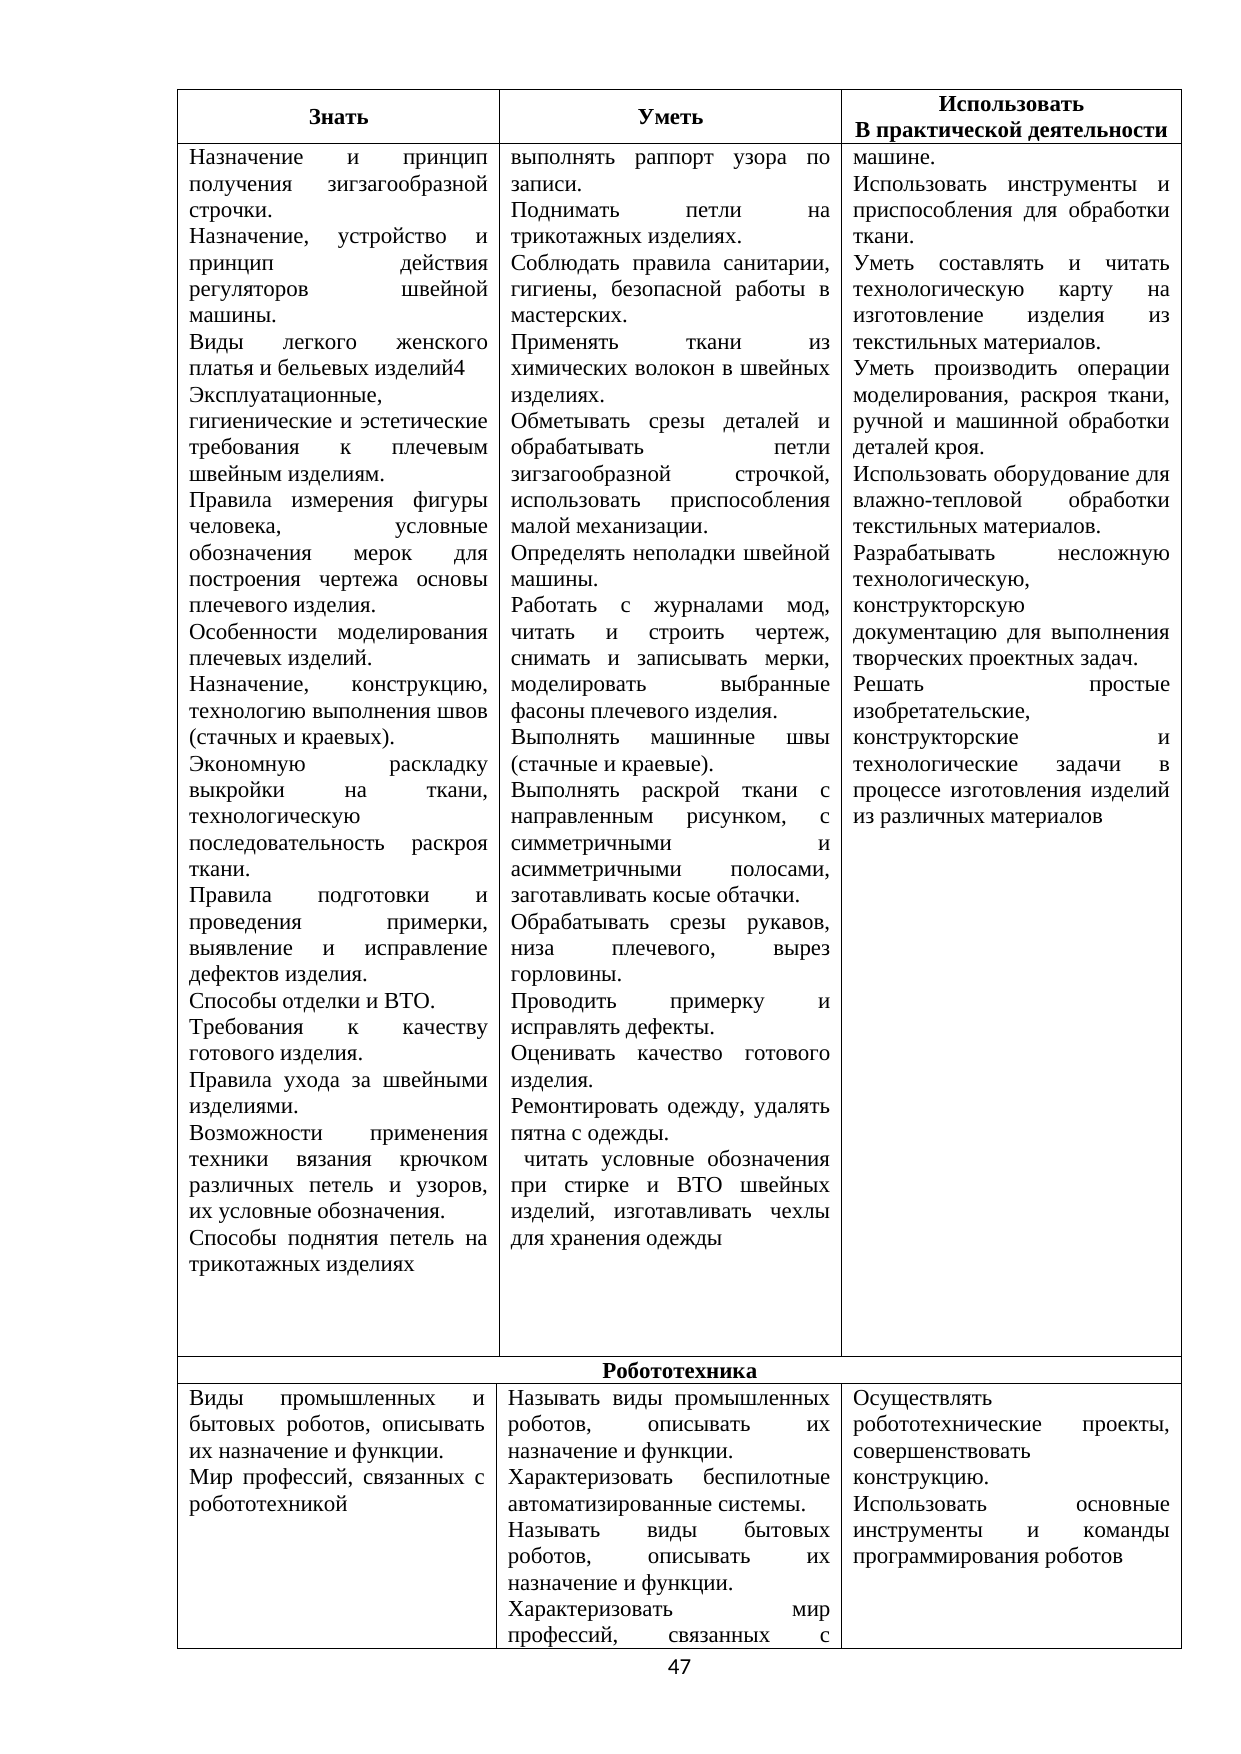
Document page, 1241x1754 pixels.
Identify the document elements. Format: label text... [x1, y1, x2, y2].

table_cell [842, 1384, 1181, 1648]
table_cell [178, 144, 499, 1356]
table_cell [842, 144, 1181, 1356]
table_cell Робототехника [178, 1357, 1181, 1383]
table_header Знать [178, 90, 499, 142]
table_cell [497, 1384, 841, 1648]
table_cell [178, 1384, 496, 1648]
table_header Уметь [500, 90, 841, 142]
table_header Использовать В практической деятельности [842, 90, 1181, 142]
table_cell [500, 144, 841, 1356]
